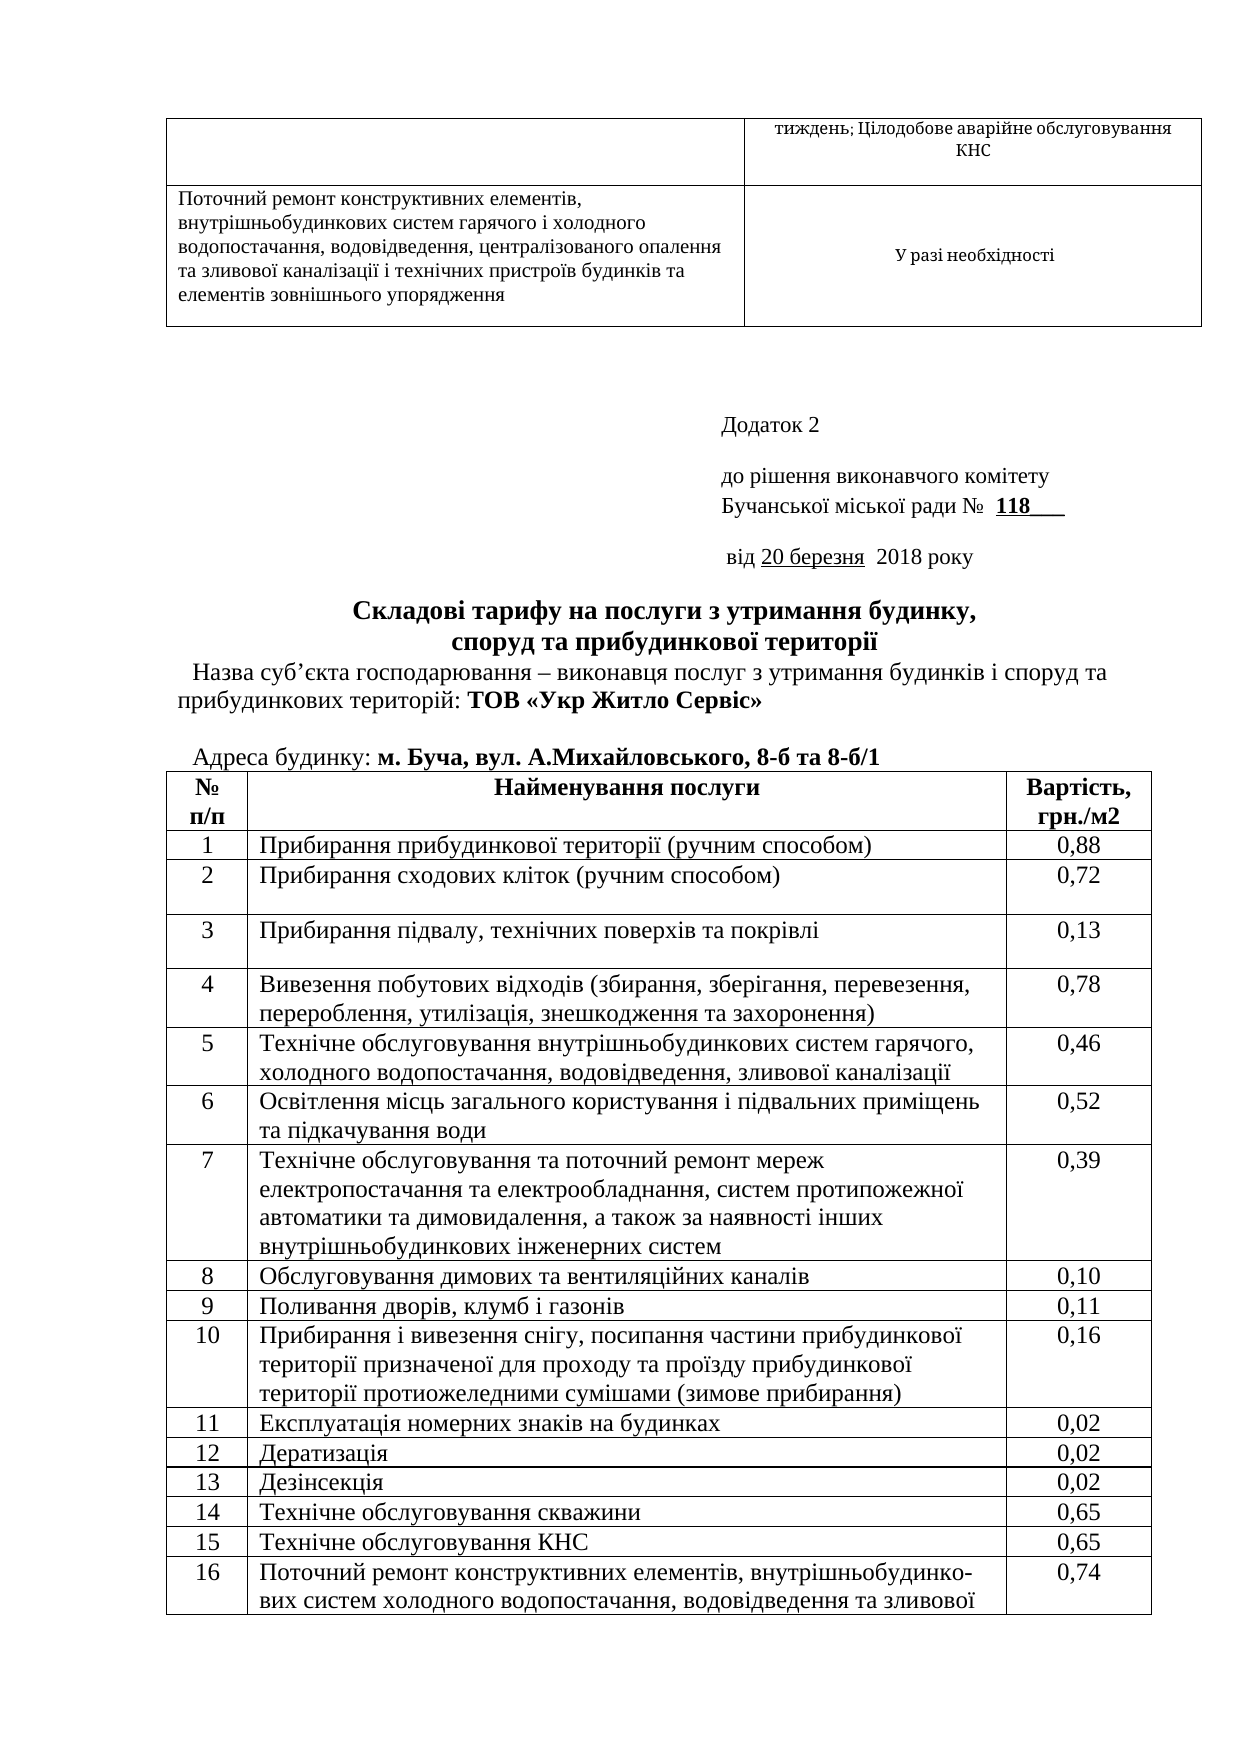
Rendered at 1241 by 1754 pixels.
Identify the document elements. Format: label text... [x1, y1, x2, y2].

table_cell Дератизація [248, 1438, 1006, 1466]
table_cell 1 [167, 831, 247, 859]
text до рішення виконавчого комітету Бучанської міської ради № 118___ [721, 462, 1152, 518]
table_cell 0,10 [1007, 1261, 1151, 1290]
text Назва суб’єкта господарювання – виконавця послуг з утримання будинків і споруд та прибудинкових територій: ТОВ «Укр Житло Сервіс» [177, 657, 1152, 714]
table_cell Прибирання сходових кліток (ручним способом) [248, 860, 1006, 914]
table_cell 13 [167, 1468, 247, 1496]
table_cell 0,52 [1007, 1086, 1151, 1144]
table_header Найменування послуги [248, 772, 1006, 829]
table_cell 0,65 [1007, 1527, 1151, 1556]
table_cell 9 [167, 1291, 247, 1319]
table_cell Технічне обслуговування КНС [248, 1527, 1006, 1556]
table_cell 5 [167, 1028, 247, 1085]
table_cell Технічне обслуговування скважини [248, 1497, 1006, 1526]
table_cell Обслуговування димових та вентиляційних каналів [248, 1261, 1006, 1290]
table_header № п/п [167, 772, 247, 829]
text Складові тарифу на послуги з утримання будинку, [177, 594, 1152, 626]
table_cell 2 [167, 860, 247, 914]
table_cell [248, 1557, 1006, 1614]
table_cell Технічне обслуговування внутрішньобудинкових систем гарячого, холодного водопостачання, водовідведення, зливової каналізації [248, 1028, 1006, 1085]
table_cell 6 [167, 1086, 247, 1144]
table_cell 14 [167, 1497, 247, 1526]
text Додаток 2 [721, 411, 1152, 437]
table_cell Дезінсекція [248, 1468, 1006, 1496]
table_cell 0,78 [1007, 969, 1151, 1027]
table_cell Поливання дворів, клумб і газонів [248, 1291, 1006, 1319]
table_cell 4 [167, 969, 247, 1027]
table_cell 0,11 [1007, 1291, 1151, 1319]
table_cell 0,02 [1007, 1468, 1151, 1496]
table_header Вартість, грн./м2 [1007, 772, 1151, 829]
table_cell 7 [167, 1145, 247, 1260]
table_cell 12 [167, 1438, 247, 1466]
table_cell 0,72 [1007, 860, 1151, 914]
table_cell Прибирання прибудинкової території (ручним способом) [248, 831, 1006, 859]
table_cell 0,13 [1007, 915, 1151, 968]
table_cell 0,16 [1007, 1321, 1151, 1407]
table_cell 16 [167, 1557, 247, 1614]
text Адреса будинку: м. Буча, вул. А.Михайловського, 8-б та 8-б/1 [177, 742, 1152, 771]
table_cell 15 [167, 1527, 247, 1556]
table_cell Поточний ремонт конструктивних елементів, внутрішньобудинкових систем гарячого і холодного водопостачання, водовідведення, централізованого опалення та зливової каналізації і технічних пристроїв будинків та елементів зовнішнього упорядження [167, 186, 744, 326]
table_cell 0,65 [1007, 1497, 1151, 1526]
table_cell У разі необхідності [745, 186, 1201, 326]
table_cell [745, 119, 1201, 185]
table_cell Технічне обслуговування та поточний ремонт мереж електропостачання та електрообладнання, систем протипожежної автоматики та димовидалення, а також за наявності інших внутрішньобудинкових інженерних систем [248, 1145, 1006, 1260]
table_cell 0,02 [1007, 1408, 1151, 1437]
table_cell 3 [167, 915, 247, 968]
table_cell 0,74 [1007, 1557, 1151, 1614]
table_cell Прибирання підвалу, технічних поверхів та покрівлі [248, 915, 1006, 968]
table_cell 0,02 [1007, 1438, 1151, 1466]
table_cell Експлуатація номерних знаків на будинках [248, 1408, 1006, 1437]
text від 20 березня 2018 року [721, 543, 1152, 569]
table_cell Освітлення місць загального користування і підвальних приміщень та підкачування води [248, 1086, 1006, 1144]
table_cell 8 [167, 1261, 247, 1290]
table_cell Вивезення побутових відходів (збирання, зберігання, перевезення, перероблення, утилізація, знешкодження та захоронення) [248, 969, 1006, 1027]
table_cell 10 [167, 1321, 247, 1407]
table_cell 0,88 [1007, 831, 1151, 859]
table_cell 0,46 [1007, 1028, 1151, 1085]
table_cell Прибирання і вивезення снігу, посипання частини прибудинкової території призначеної для проходу та проїзду прибудинкової території протиожеледними сумішами (зимове прибирання) [248, 1321, 1006, 1407]
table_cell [167, 119, 744, 185]
table_cell 11 [167, 1408, 247, 1437]
text споруд та прибудинкової території [177, 626, 1152, 657]
table_cell 0,39 [1007, 1145, 1151, 1260]
